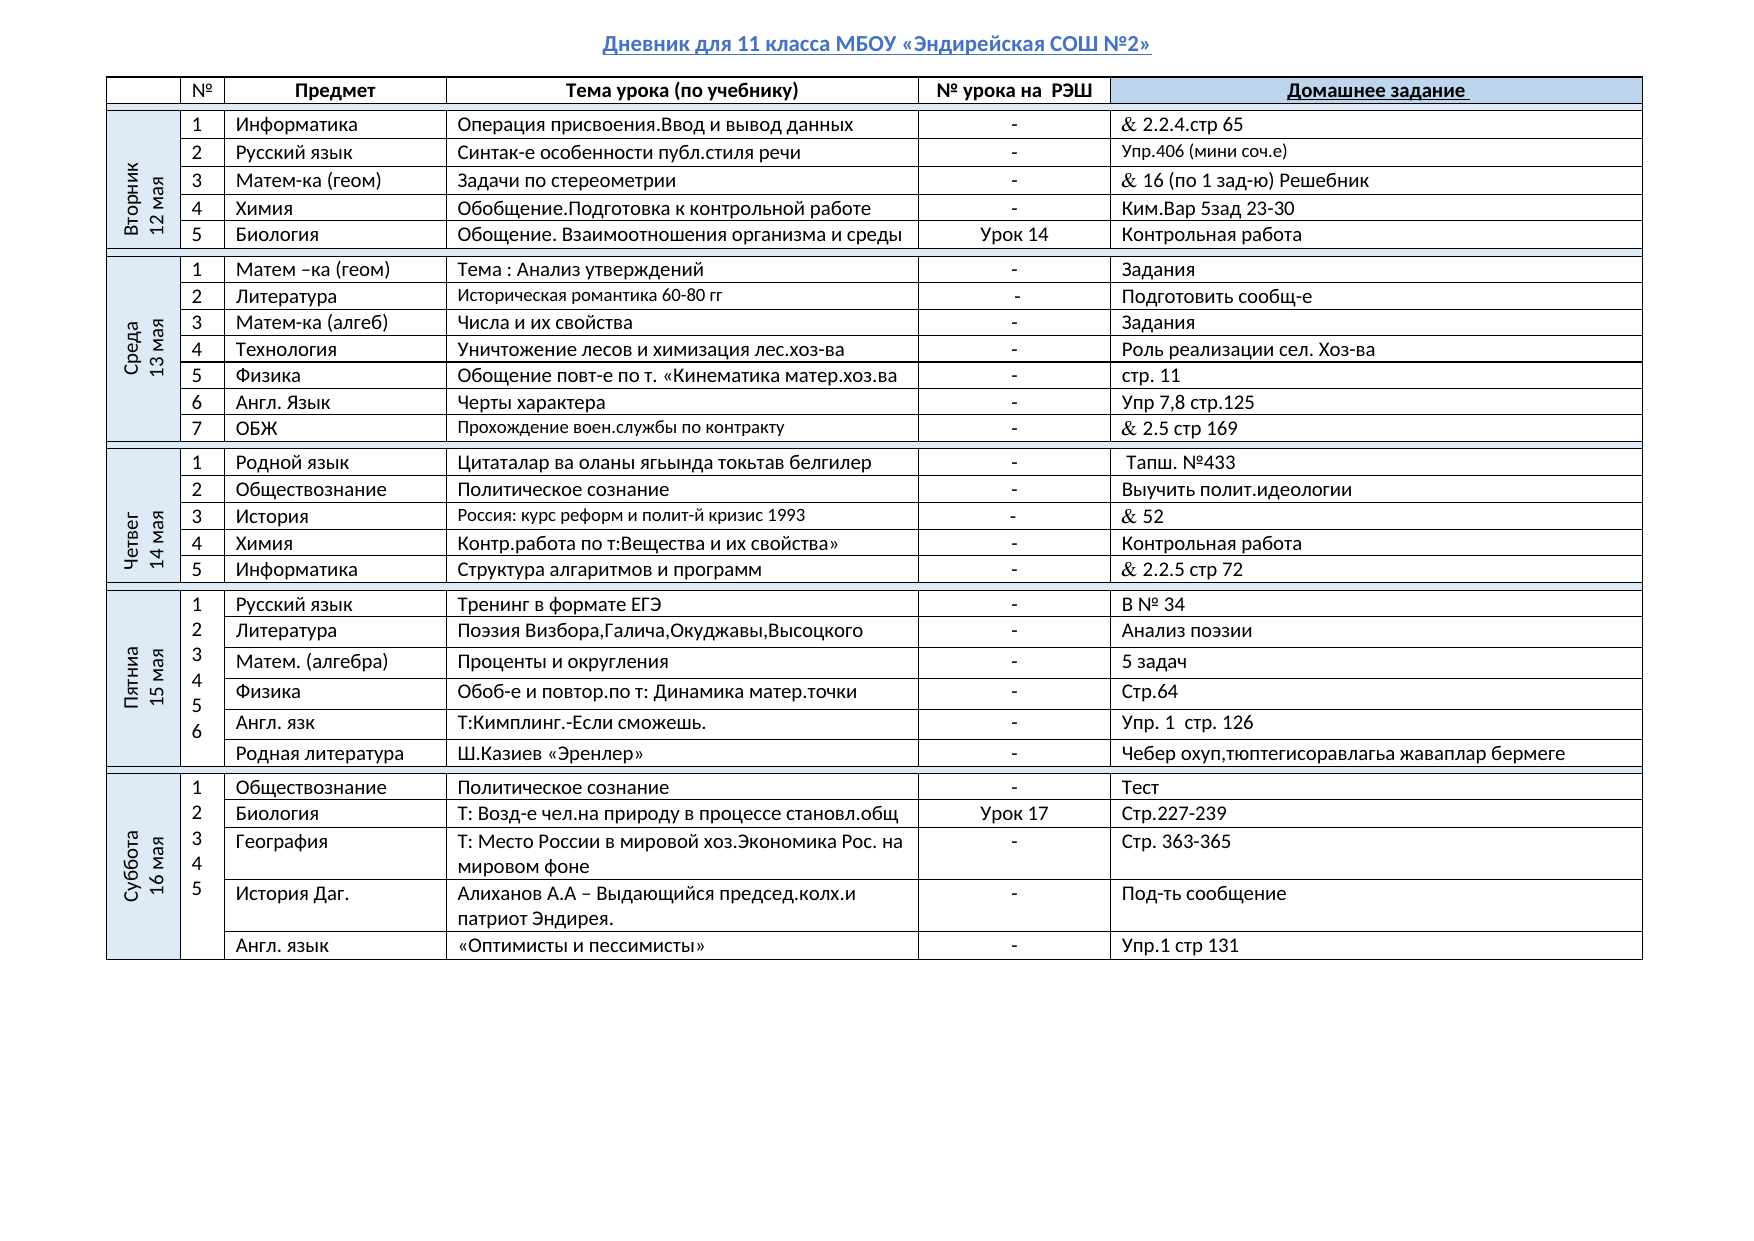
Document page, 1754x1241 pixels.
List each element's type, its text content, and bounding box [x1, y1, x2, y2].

table_cell Обществознание [225, 774, 446, 799]
table_cell В № 34 [1111, 591, 1642, 616]
table_cell Поэзия Визбора,Галича,Окуджавы,Высоцкого [447, 617, 918, 647]
table_cell Среда 13 мая [107, 257, 180, 441]
table_cell Тренинг в формате ЕГЭ [447, 591, 918, 616]
table_cell Тема : Анализ утверждений [447, 257, 918, 282]
table_cell Вторник 12 мая апреля [107, 111, 180, 248]
table_cell Т:Кимплинг.-Если сможешь. [447, 710, 918, 739]
table_cell Обощение повт-е по т. «Кинематика матер.хоз.ва [447, 363, 918, 388]
table_header № урока на РЭШ [919, 78, 1110, 103]
table_cell [107, 767, 1642, 773]
table_cell Задания [1111, 257, 1642, 282]
table_header Домашнее задание [1111, 78, 1642, 103]
table_cell Русский язык [225, 591, 446, 616]
table_cell Англ. язк [225, 710, 446, 739]
table_cell - [919, 679, 1110, 708]
table_cell Алиханов А.А – Выдающийся председ.колх.и патриот Эндирея. [447, 880, 918, 931]
table_cell - [919, 476, 1110, 502]
table_cell Технология [225, 336, 446, 361]
table_header № [181, 78, 224, 103]
table_cell Контрольная работа [1111, 530, 1642, 555]
table_cell Тест [1111, 774, 1642, 799]
table_cell Стр.227-239 [1111, 800, 1642, 827]
table_cell - [919, 556, 1110, 582]
table_cell Прохождение воен.службы по контракту [447, 415, 918, 441]
table_cell - [919, 283, 1110, 308]
table_cell Матем-ка (алгеб) [225, 310, 446, 335]
table_cell Урок 14 [919, 221, 1110, 248]
table_cell - [919, 195, 1110, 220]
table_cell Обобщение.Подготовка к контрольной работе [447, 195, 918, 220]
table_cell стр. 11 [1111, 363, 1642, 388]
table_cell ОБЖ [225, 415, 446, 441]
table_cell Пятниа 15 мая [107, 591, 180, 766]
table_cell Четвег 14 мая [107, 449, 180, 582]
table_cell [107, 442, 1642, 448]
table_cell Информатика [225, 556, 446, 582]
table_cell Задачи по стереометрии [447, 167, 918, 194]
table_cell Проценты и округления [447, 648, 918, 678]
table_cell Обществознание [225, 476, 446, 502]
table_cell 2.5 стр 169 [1111, 415, 1642, 441]
table_cell Черты характера [447, 389, 918, 414]
table_cell 4 [181, 195, 224, 220]
table_cell Химия [225, 195, 446, 220]
table_cell - [919, 257, 1110, 282]
table_cell Англ. язык [225, 932, 446, 959]
table_cell Родной язык [225, 449, 446, 475]
table_cell 5 [181, 556, 224, 582]
table_cell География [225, 828, 446, 879]
table_cell Матем-ка (геом) [225, 167, 446, 194]
table_cell - [919, 389, 1110, 414]
table_cell Россия: курс реформ и полит-й кризис 1993 [447, 503, 918, 529]
table_cell Операция присвоения.Ввод и вывод данных [447, 111, 918, 138]
table_cell Ким.Вар 5зад 23-30 [1111, 195, 1642, 220]
table_cell Синтак-е особенности публ.стиля речи [447, 139, 918, 166]
table_cell - [919, 415, 1110, 441]
table_cell - [919, 648, 1110, 678]
table_cell - [919, 167, 1110, 194]
table_cell 52 [1111, 503, 1642, 529]
table_cell Упр 7,8 стр.125 [1111, 389, 1642, 414]
table_cell 1 2 3 4 5 [181, 774, 224, 959]
table_cell Подготовить сообщ-е [1111, 283, 1642, 308]
table_cell Ш.Казиев «Эренлер» [447, 740, 918, 766]
table_cell Выучить полит.идеологии [1111, 476, 1642, 502]
table_cell [107, 583, 1642, 590]
table_cell 1 [181, 449, 224, 475]
table_cell - [919, 591, 1110, 616]
table_cell Обоб-е и повтор.по т: Динамика матер.точки [447, 679, 918, 708]
table_cell - [919, 774, 1110, 799]
table_cell - [919, 710, 1110, 739]
table_cell 16 (по 1 зад-ю) Решебник [1111, 167, 1642, 194]
table_cell Т: Место России в мировой хоз.Экономика Рос. на мировом фоне [447, 828, 918, 879]
table_cell Цитаталар ва оланы ягьында токьтав белгилер [447, 449, 918, 475]
table_cell 5 [181, 221, 224, 248]
table_cell Матем –ка (геом) [225, 257, 446, 282]
table_cell Физика [225, 679, 446, 708]
text Дневник для 11 класса МБОУ «Эндирейская СОШ №2» [118, 29, 1636, 58]
table_cell - [919, 310, 1110, 335]
table_cell Упр. 1 стр. 126 [1111, 710, 1642, 739]
table_cell Числа и их свойства [447, 310, 918, 335]
table_cell Литература [225, 283, 446, 308]
table_cell Контр.работа по т:Вещества и их свойства» [447, 530, 918, 555]
table_cell Упр.406 (мини соч.е) [1111, 139, 1642, 166]
table_cell 2.2.5 стр 72 [1111, 556, 1642, 582]
table_cell Стр.64 [1111, 679, 1642, 708]
table_cell Уничтожение лесов и химизация лес.хоз-ва [447, 336, 918, 361]
table_cell Историческая романтика 60-80 гг [447, 283, 918, 308]
table_cell 1 2 3 4 5 6 [181, 591, 224, 766]
table_cell 6 [181, 389, 224, 414]
table_cell Под-ть сообщение [1111, 880, 1642, 931]
table_cell Задания [1111, 310, 1642, 335]
table_cell 4 [181, 336, 224, 361]
table_cell Информатика [225, 111, 446, 138]
table_cell Роль реализации сел. Хоз-ва [1111, 336, 1642, 361]
table_header Тема урока (по учебнику) [447, 78, 918, 103]
table_cell 2 [181, 283, 224, 308]
table_cell Русский язык [225, 139, 446, 166]
table_cell - [919, 449, 1110, 475]
table_cell Англ. Язык [225, 389, 446, 414]
table_cell Структура алгаритмов и программ [447, 556, 918, 582]
table_cell Стр. 363-365 [1111, 828, 1642, 879]
table_cell - [919, 139, 1110, 166]
table_cell 5 задач [1111, 648, 1642, 678]
table_cell - [919, 336, 1110, 361]
table_cell «Оптимисты и пессимисты» [447, 932, 918, 959]
table_cell Упр.1 стр 131 [1111, 932, 1642, 959]
table_header [107, 78, 180, 103]
table_cell 3 [181, 310, 224, 335]
table_cell - [919, 530, 1110, 555]
table_cell 1 [181, 111, 224, 138]
table_cell Тапш. №433 [1111, 449, 1642, 475]
table_cell Суббота 16 мая [107, 774, 180, 959]
table_cell 7 [181, 415, 224, 441]
table_cell Чебер охуп,тюптегисоравлагьа жаваплар бермеге [1111, 740, 1642, 766]
table_cell 2.2.4.стр 65 [1111, 111, 1642, 138]
table_cell - [919, 111, 1110, 138]
table_cell - [919, 617, 1110, 647]
table_cell Урок 17 [919, 800, 1110, 827]
table_cell 4 [181, 530, 224, 555]
table_cell Физика [225, 363, 446, 388]
table_cell Анализ поэзии [1111, 617, 1642, 647]
table_cell - [919, 880, 1110, 931]
table_cell - [919, 363, 1110, 388]
table_cell 2 [181, 476, 224, 502]
table_cell 3 [181, 503, 224, 529]
table_cell - [919, 503, 1110, 529]
table_cell Обощение. Взаимоотношения организма и среды [447, 221, 918, 248]
table_header Предмет [225, 78, 446, 103]
table_cell 3 [181, 167, 224, 194]
table_cell Матем. (алгебра) [225, 648, 446, 678]
table_cell Родная литература [225, 740, 446, 766]
table_cell Политическое сознание [447, 774, 918, 799]
table_cell Литература [225, 617, 446, 647]
table_cell Политическое сознание [447, 476, 918, 502]
table_cell Химия [225, 530, 446, 555]
table_cell Контрольная работа [1111, 221, 1642, 248]
table_cell 1 [181, 257, 224, 282]
table_cell - [919, 740, 1110, 766]
table_cell Биология [225, 800, 446, 827]
table_cell Биология [225, 221, 446, 248]
table_cell [107, 249, 1642, 256]
table_cell История Даг. [225, 880, 446, 931]
table_cell 5 [181, 363, 224, 388]
table_cell 2 [181, 139, 224, 166]
table_cell Т: Возд-е чел.на природу в процессе становл.общ [447, 800, 918, 827]
table_cell История [225, 503, 446, 529]
table_cell - [919, 932, 1110, 959]
table_cell - [919, 828, 1110, 879]
table_cell [107, 104, 1642, 110]
